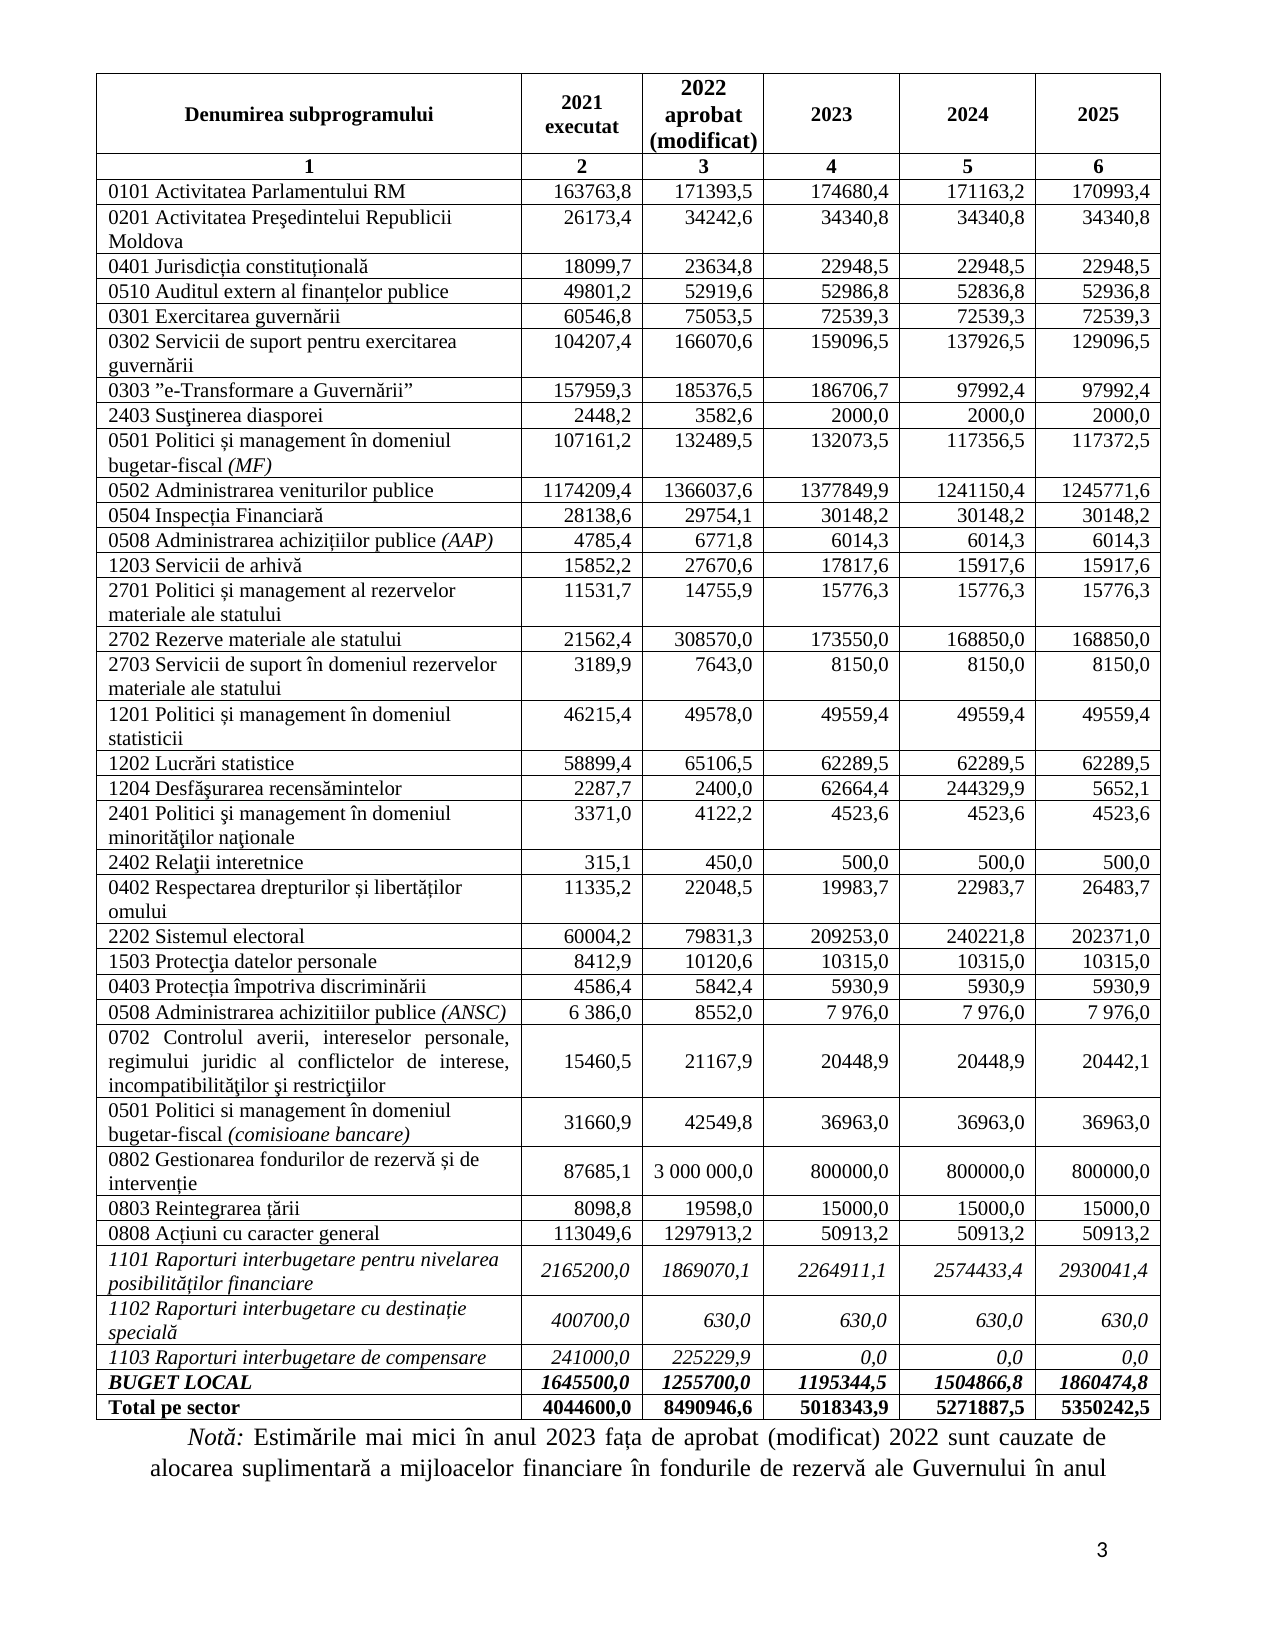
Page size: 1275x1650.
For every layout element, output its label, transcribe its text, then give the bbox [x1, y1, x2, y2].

table_cell 5930,9 [764, 975, 899, 998]
table_cell 2402 Relaţii interetnice [97, 850, 521, 874]
table_cell 0201 Activitatea Preşedintelui Republicii Moldova [97, 205, 521, 253]
table_cell 72539,3 [764, 304, 899, 328]
table_cell 36963,0 [764, 1098, 899, 1146]
table_cell 8490946,6 [643, 1395, 763, 1419]
table_cell 6771,8 [643, 528, 763, 552]
table_cell 3189,9 [522, 652, 642, 700]
table_cell 168850,0 [900, 627, 1035, 651]
table_cell 137926,5 [900, 329, 1035, 377]
table_cell 75053,5 [643, 304, 763, 328]
table_cell 5652,1 [1036, 776, 1160, 800]
table_cell 30148,2 [764, 503, 899, 527]
table_cell 20442,1 [1036, 1025, 1160, 1097]
table_header 2025 [1036, 74, 1160, 153]
table_cell 2287,7 [522, 776, 642, 800]
table_header 2021 executat [522, 74, 642, 153]
table_cell 2701 Politici și management al rezervelor materiale ale statului [97, 578, 521, 626]
table_cell 10315,0 [1036, 949, 1160, 973]
table_cell 22048,5 [643, 875, 763, 923]
table_cell 15776,3 [1036, 578, 1160, 626]
table_cell 800000,0 [764, 1147, 899, 1195]
table_cell 129096,5 [1036, 329, 1160, 377]
table_cell 315,1 [522, 850, 642, 874]
table_cell 49559,4 [764, 701, 899, 749]
table_cell 34340,8 [1036, 205, 1160, 253]
table_cell 450,0 [643, 850, 763, 874]
table_cell 15852,2 [522, 553, 642, 577]
table_cell 8412,9 [522, 949, 642, 973]
table_cell 34242,6 [643, 205, 763, 253]
table_cell 0403 Protecția împotriva discriminării [97, 975, 521, 998]
table_cell 62289,5 [1036, 751, 1160, 775]
table_cell 159096,5 [764, 329, 899, 377]
table_cell 72539,3 [900, 304, 1035, 328]
table_cell 2202 Sistemul electoral [97, 924, 521, 948]
table_cell 62289,5 [764, 751, 899, 775]
table_cell 15000,0 [900, 1196, 1035, 1220]
table_cell 29754,1 [643, 503, 763, 527]
table_cell 15000,0 [764, 1196, 899, 1220]
table_cell 0,0 [900, 1345, 1035, 1369]
table_cell 6014,3 [764, 528, 899, 552]
table_cell 2400,0 [643, 776, 763, 800]
table_cell 202371,0 [1036, 924, 1160, 948]
table_cell 52836,8 [900, 279, 1035, 303]
table_cell 5842,4 [643, 975, 763, 998]
table_cell 4523,6 [1036, 801, 1160, 849]
table_header 2023 [764, 74, 899, 153]
table_cell 0502 Administrarea veniturilor publice [97, 478, 521, 502]
table_cell 1245771,6 [1036, 478, 1160, 502]
table_cell 18099,7 [522, 254, 642, 278]
table_cell 8098,8 [522, 1196, 642, 1220]
table_cell 7 976,0 [1036, 1000, 1160, 1024]
table_cell 1201 Politici și management în domeniul statisticii [97, 701, 521, 749]
table_cell 15460,5 [522, 1025, 642, 1097]
table_cell 1101 Raporturi interbugetare pentru nivelarea posibilităților financiare [97, 1246, 521, 1294]
table_cell 2000,0 [1036, 403, 1160, 427]
table_cell 50913,2 [900, 1221, 1035, 1245]
table_cell 4586,4 [522, 975, 642, 998]
table_cell 6014,3 [900, 528, 1035, 552]
table_cell 8552,0 [643, 1000, 763, 1024]
table_cell 630,0 [764, 1296, 899, 1344]
table_cell 630,0 [900, 1296, 1035, 1344]
table_cell 1203 Servicii de arhivă [97, 553, 521, 577]
table_cell 500,0 [764, 850, 899, 874]
table_cell 65106,5 [643, 751, 763, 775]
table_cell 62664,4 [764, 776, 899, 800]
table_cell 1297913,2 [643, 1221, 763, 1245]
table_cell 209253,0 [764, 924, 899, 948]
table_cell 15776,3 [900, 578, 1035, 626]
table_cell 50913,2 [764, 1221, 899, 1245]
table_cell 10315,0 [764, 949, 899, 973]
table_cell 30148,2 [1036, 503, 1160, 527]
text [150, 1420, 1107, 1454]
table_cell 225229,9 [643, 1345, 763, 1369]
table_cell 3582,6 [643, 403, 763, 427]
table_header 2024 [900, 74, 1035, 153]
table_cell 630,0 [643, 1296, 763, 1344]
table_cell 62289,5 [900, 751, 1035, 775]
table_cell 22948,5 [764, 254, 899, 278]
table_cell 4044600,0 [522, 1395, 642, 1419]
table_cell 107161,2 [522, 429, 642, 477]
table_cell 3371,0 [522, 801, 642, 849]
table_cell 97992,4 [900, 378, 1035, 402]
table_cell 0508 Administrarea achizițiilor publice (AAP) [97, 528, 521, 552]
table_cell 0301 Exercitarea guvernării [97, 304, 521, 328]
table_cell 113049,6 [522, 1221, 642, 1245]
table_cell 49801,2 [522, 279, 642, 303]
table_cell Total pe sector [97, 1395, 521, 1419]
table_cell 31660,9 [522, 1098, 642, 1146]
table_cell 5930,9 [1036, 975, 1160, 998]
table_cell 163763,8 [522, 180, 642, 203]
table_cell 1504866,8 [900, 1370, 1035, 1394]
table_cell 166070,6 [643, 329, 763, 377]
table_cell 104207,4 [522, 329, 642, 377]
table_cell 0803 Reintegrarea țării [97, 1196, 521, 1220]
table_cell 171393,5 [643, 180, 763, 203]
table_cell 1255700,0 [643, 1370, 763, 1394]
table_cell 7643,0 [643, 652, 763, 700]
table_header 2022 aprobat (modificat) [643, 74, 763, 153]
table_cell 52936,8 [1036, 279, 1160, 303]
table_cell 1377849,9 [764, 478, 899, 502]
table_cell 22983,7 [900, 875, 1035, 923]
table_cell 58899,4 [522, 751, 642, 775]
table_cell 21562,4 [522, 627, 642, 651]
table_cell 2930041,4 [1036, 1246, 1160, 1294]
table_cell BUGET LOCAL [97, 1370, 521, 1394]
table_cell 15917,6 [1036, 553, 1160, 577]
table_cell 49559,4 [1036, 701, 1160, 749]
table_cell 1645500,0 [522, 1370, 642, 1394]
table_cell 2403 Susţinerea diasporei [97, 403, 521, 427]
table_cell 170993,4 [1036, 180, 1160, 203]
table_cell 36963,0 [900, 1098, 1035, 1146]
table_cell 186706,7 [764, 378, 899, 402]
table_cell 1503 Protecţia datelor personale [97, 949, 521, 973]
table_cell 800000,0 [1036, 1147, 1160, 1195]
table_cell 2264911,1 [764, 1246, 899, 1294]
table_cell 630,0 [1036, 1296, 1160, 1344]
table_cell 0,0 [764, 1345, 899, 1369]
table_cell 11335,2 [522, 875, 642, 923]
table_cell 0504 Inspecția Financiară [97, 503, 521, 527]
table_cell 6 [1036, 154, 1160, 178]
table_cell 174680,4 [764, 180, 899, 203]
table_cell 308570,0 [643, 627, 763, 651]
table_cell 2000,0 [900, 403, 1035, 427]
table_cell 8150,0 [764, 652, 899, 700]
table_cell 117372,5 [1036, 429, 1160, 477]
table_cell 23634,8 [643, 254, 763, 278]
table_cell 46215,4 [522, 701, 642, 749]
table_cell 22948,5 [900, 254, 1035, 278]
table_cell 173550,0 [764, 627, 899, 651]
table_cell 60546,8 [522, 304, 642, 328]
table_cell 21167,9 [643, 1025, 763, 1097]
table_cell 5018343,9 [764, 1395, 899, 1419]
table_cell 117356,5 [900, 429, 1035, 477]
table_cell 49559,4 [900, 701, 1035, 749]
table_cell 20448,9 [900, 1025, 1035, 1097]
table_cell 5 [900, 154, 1035, 178]
table_cell 26173,4 [522, 205, 642, 253]
table_cell 240221,8 [900, 924, 1035, 948]
table_cell 0402 Respectarea drepturilor și libertăților omului [97, 875, 521, 923]
table_cell 0401 Jurisdicția constituțională [97, 254, 521, 278]
table_cell 4785,4 [522, 528, 642, 552]
table_cell 500,0 [900, 850, 1035, 874]
table_cell 8150,0 [1036, 652, 1160, 700]
table_cell 1202 Lucrări statistice [97, 751, 521, 775]
table_cell 3 [643, 154, 763, 178]
table_cell 0302 Servicii de suport pentru exercitarea guvernării [97, 329, 521, 377]
table_cell 132073,5 [764, 429, 899, 477]
table_cell 6 386,0 [522, 1000, 642, 1024]
table_cell 2574433,4 [900, 1246, 1035, 1294]
table_cell 10120,6 [643, 949, 763, 973]
table_cell 0510 Auditul extern al finanțelor publice [97, 279, 521, 303]
table_cell 2448,2 [522, 403, 642, 427]
table_cell 36963,0 [1036, 1098, 1160, 1146]
table_cell 7 976,0 [900, 1000, 1035, 1024]
table_cell 20448,9 [764, 1025, 899, 1097]
table_cell 168850,0 [1036, 627, 1160, 651]
table_cell 1103 Raporturi interbugetare de compensare [97, 1345, 521, 1369]
table_cell 4 [764, 154, 899, 178]
table_cell 1241150,4 [900, 478, 1035, 502]
table_cell 30148,2 [900, 503, 1035, 527]
table_cell 0702 Controlul averii, intereselor personale, regimului juridic al conflictelor de interese, incompatibilităţilor şi restricţiilor [97, 1025, 521, 1097]
table_cell 0808 Acțiuni cu caracter general [97, 1221, 521, 1245]
table_cell 171163,2 [900, 180, 1035, 203]
table_cell 157959,3 [522, 378, 642, 402]
table_cell 28138,6 [522, 503, 642, 527]
table_cell 5930,9 [900, 975, 1035, 998]
table_cell 15000,0 [1036, 1196, 1160, 1220]
table_cell 10315,0 [900, 949, 1035, 973]
table_cell 2702 Rezerve materiale ale statului [97, 627, 521, 651]
table_cell 4523,6 [764, 801, 899, 849]
table_cell 2703 Servicii de suport în domeniul rezervelor materiale ale statului [97, 652, 521, 700]
table_cell 0501 Politici si management în domeniul bugetar-fiscal (comisioane bancare) [97, 1098, 521, 1146]
table_cell 2165200,0 [522, 1246, 642, 1294]
table_cell 1869070,1 [643, 1246, 763, 1294]
table_cell 52986,8 [764, 279, 899, 303]
table_cell 8150,0 [900, 652, 1035, 700]
table_cell 26483,7 [1036, 875, 1160, 923]
table_cell 400700,0 [522, 1296, 642, 1344]
table_cell 1195344,5 [764, 1370, 899, 1394]
table_cell 17817,6 [764, 553, 899, 577]
table_cell 185376,5 [643, 378, 763, 402]
table_cell 72539,3 [1036, 304, 1160, 328]
table_cell 5350242,5 [1036, 1395, 1160, 1419]
table_cell 800000,0 [900, 1147, 1035, 1195]
table_cell 50913,2 [1036, 1221, 1160, 1245]
table_cell 15917,6 [900, 553, 1035, 577]
table_cell 0303 ”e-Transformare a Guvernării” [97, 378, 521, 402]
table_cell 19598,0 [643, 1196, 763, 1220]
table_cell 79831,3 [643, 924, 763, 948]
table_cell 97992,4 [1036, 378, 1160, 402]
table_cell 11531,7 [522, 578, 642, 626]
table_cell 2000,0 [764, 403, 899, 427]
table_header Denumirea subprogramului [97, 74, 521, 153]
table_cell 0802 Gestionarea fondurilor de rezervă și de intervenție [97, 1147, 521, 1195]
table_cell 3 000 000,0 [643, 1147, 763, 1195]
table_cell 1102 Raporturi interbugetare cu destinație specială [97, 1296, 521, 1344]
table_cell 500,0 [1036, 850, 1160, 874]
table_cell 1860474,8 [1036, 1370, 1160, 1394]
table_cell 0101 Activitatea Parlamentului RM [97, 180, 521, 203]
table_cell 2401 Politici şi management în domeniul minorităţilor naţionale [97, 801, 521, 849]
table_cell 27670,6 [643, 553, 763, 577]
table_cell 0,0 [1036, 1345, 1160, 1369]
table_cell 34340,8 [764, 205, 899, 253]
table_cell 52919,6 [643, 279, 763, 303]
table_cell 60004,2 [522, 924, 642, 948]
table_cell 4122,2 [643, 801, 763, 849]
table_cell 34340,8 [900, 205, 1035, 253]
table_cell 6014,3 [1036, 528, 1160, 552]
table_cell 2 [522, 154, 642, 178]
table_cell 19983,7 [764, 875, 899, 923]
table_cell 1204 Desfăşurarea recensămintelor [97, 776, 521, 800]
table_cell 22948,5 [1036, 254, 1160, 278]
table_cell 1 [97, 154, 521, 178]
table_cell 1366037,6 [643, 478, 763, 502]
table_cell 14755,9 [643, 578, 763, 626]
table_cell 4523,6 [900, 801, 1035, 849]
table_cell 244329,9 [900, 776, 1035, 800]
table_cell 7 976,0 [764, 1000, 899, 1024]
table_cell 1174209,4 [522, 478, 642, 502]
table_cell 241000,0 [522, 1345, 642, 1369]
table_cell 87685,1 [522, 1147, 642, 1195]
table_cell 15776,3 [764, 578, 899, 626]
table_cell 132489,5 [643, 429, 763, 477]
table_cell 0508 Administrarea achizitiilor publice (ANSC) [97, 1000, 521, 1024]
table_cell 5271887,5 [900, 1395, 1035, 1419]
table_cell 42549,8 [643, 1098, 763, 1146]
table_cell 49578,0 [643, 701, 763, 749]
table_cell 0501 Politici și management în domeniul bugetar-fiscal (MF) [97, 429, 521, 477]
